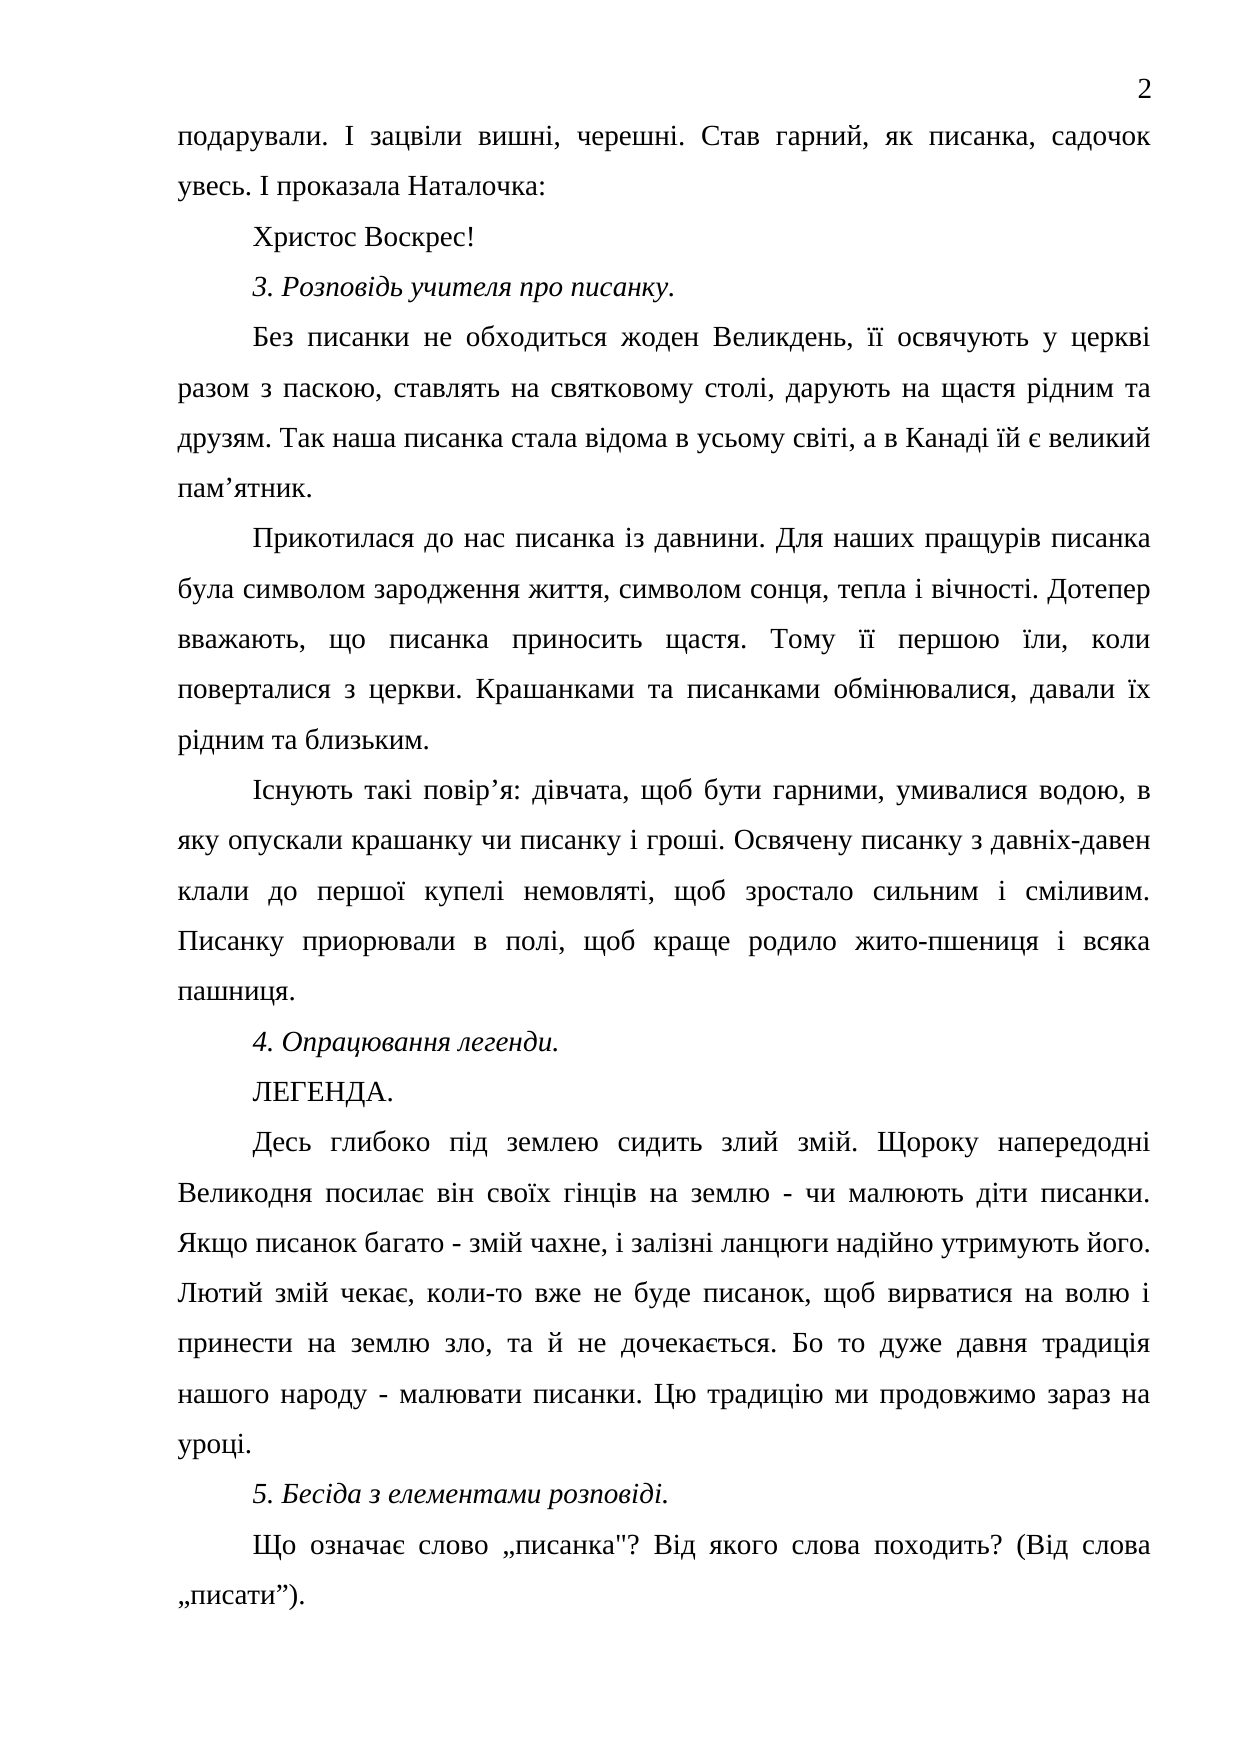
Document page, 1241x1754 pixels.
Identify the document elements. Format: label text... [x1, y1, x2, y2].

text Існують такі повір’я: дівчата, щоб бути гарними, умивалися водою, в яку опускали крашанку чи писанку і гроші. Освячену писанку з давніх-давен клали до першої купелі немовляті, щоб зростало сильним і сміливим. Писанку приорювали в полі, щоб краще родило жито-пшениця і всяка пашниця. [177, 772, 1152, 1007]
text ЛЕГЕНДА. [177, 1074, 1152, 1108]
text 5. Бесіда з елементами розповіді. [177, 1477, 1152, 1510]
text Без писанки не обходиться жоден Великдень, її освячують у церкві разом з паскою, ставлять на святковому столі, дарують на щастя рідним та друзям. Так наша писанка стала відома в усьому світі, а в Канаді їй є великий пам’ятник. [177, 319, 1152, 504]
text 3. Розповідь учителя про писанку. [177, 269, 1152, 303]
text Прикотилася до нас писанка із давнини. Для наших пращурів писанка була символом зародження життя, символом сонця, тепла і вічності. Дотепер вважають, що писанка приносить щастя. Тому її першою їли, коли поверталися з церкви. Крашанками та писанками обмінювалися, давали їх рідним та близьким. [177, 521, 1152, 755]
text 4. Опрацювання легенди. [177, 1024, 1152, 1057]
text Що означає слово „писанка"? Від якого слова походить? (Від слова „писати”). [177, 1527, 1152, 1611]
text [177, 118, 1152, 202]
text Христос Воскрес! [177, 219, 1152, 252]
text Десь глибоко під землею сидить злий змій. Щороку напередодні Великодня посилає він своїх гінців на землю - чи малюють діти писанки. Якщо писанок багато - змій чахне, і залізні ланцюги надійно утримують його. Лютий змій чекає, коли-то вже не буде писанок, щоб вирватися на волю і принести на землю зло, та й не дочекається. Бо то дуже давня традиція нашого народу - малювати писанки. Цю традицію ми продовжимо зараз на уроці. [177, 1124, 1152, 1460]
